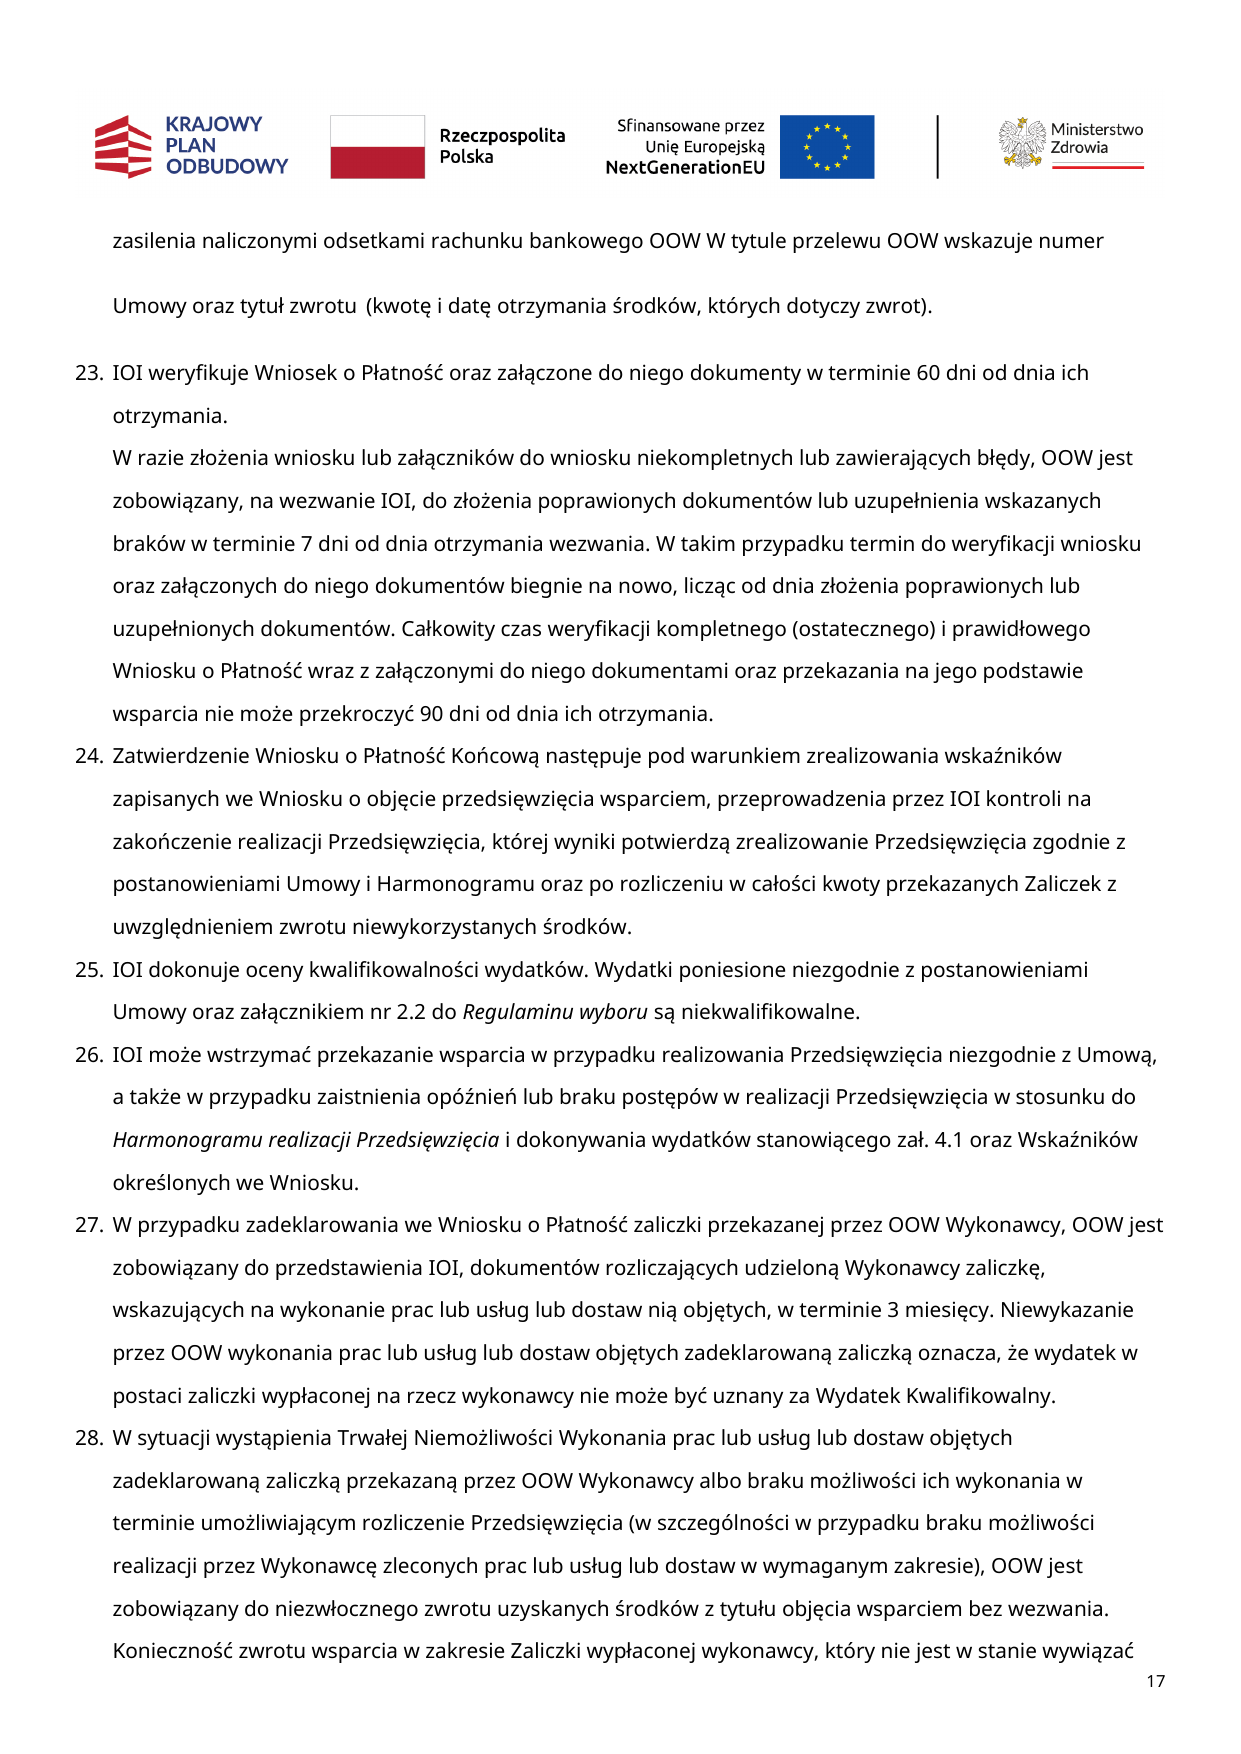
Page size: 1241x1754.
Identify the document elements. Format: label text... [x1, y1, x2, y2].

list Zatwierdzenie Wniosku o Płatność Końcową następuje pod warunkiem zrealizowania wskaźników zapisanych we Wniosku o objęcie przedsięwzięcia wsparciem, przeprowadzenia przez IOI kontroli na zakończenie realizacji Przedsięwzięcia, której wyniki potwierdzą zrealizowanie Przedsięwzięcia zgodnie z postanowieniami Umowy i Harmonogramu oraz po rozliczeniu w całości kwoty przekazanych Zaliczek z uwzględnieniem zwrotu niewykorzystanych środków. [75, 742, 1165, 941]
list IOI może wstrzymać przekazanie wsparcia w przypadku realizowania Przedsięwzięcia niezgodnie z Umową, a także w przypadku zaistnienia opóźnień lub braku postępów w realizacji Przedsięwzięcia w stosunku do Harmonogramu realizacji Przedsięwzięcia i dokonywania wydatków stanowiącego zał. 4.1 oraz Wskaźników określonych we Wniosku. [75, 1040, 1165, 1196]
picture [75, 88, 1166, 198]
list W przypadku zadeklarowania we Wniosku o Płatność zaliczki przekazanej przez OOW Wykonawcy, OOW jest zobowiązany do przedstawienia IOI, dokumentów rozliczających udzieloną Wykonawcy zaliczkę, wskazujących na wykonanie prac lub usług lub dostaw nią objętych, w terminie 3 miesięcy. Niewykazanie przez OOW wykonania prac lub usług lub dostaw objętych zadeklarowaną zaliczką oznacza, że wydatek w postaci zaliczki wypłaconej na rzecz wykonawcy nie może być uznany za Wydatek Kwalifikowalny. [75, 1210, 1165, 1409]
list IOI weryfikuje Wniosek o Płatność oraz załączone do niego dokumenty w terminie 60 dni od dnia ich otrzymania. W razie złożenia wniosku lub załączników do wniosku niekompletnych lub zawierających błędy, OOW jest zobowiązany, na wezwanie IOI, do złożenia poprawionych dokumentów lub uzupełnienia wskazanych braków w terminie 7 dni od dnia otrzymania wezwania. W takim przypadku termin do weryfikacji wniosku oraz załączonych do niego dokumentów biegnie na nowo, licząc od dnia złożenia poprawionych lub uzupełnionych dokumentów. Całkowity czas weryfikacji kompletnego (ostatecznego) i prawidłowego Wniosku o Płatność wraz z załączonymi do niego dokumentami oraz przekazania na jego podstawie wsparcia nie może przekroczyć 90 dni od dnia ich otrzymania. [75, 358, 1165, 727]
list IOI dokonuje oceny kwalifikowalności wydatków. Wydatki poniesione niezgodnie z postanowieniami Umowy oraz załącznikiem nr 2.2 do Regulaminu wyboru są niekwalifikowalne. [75, 955, 1165, 1026]
